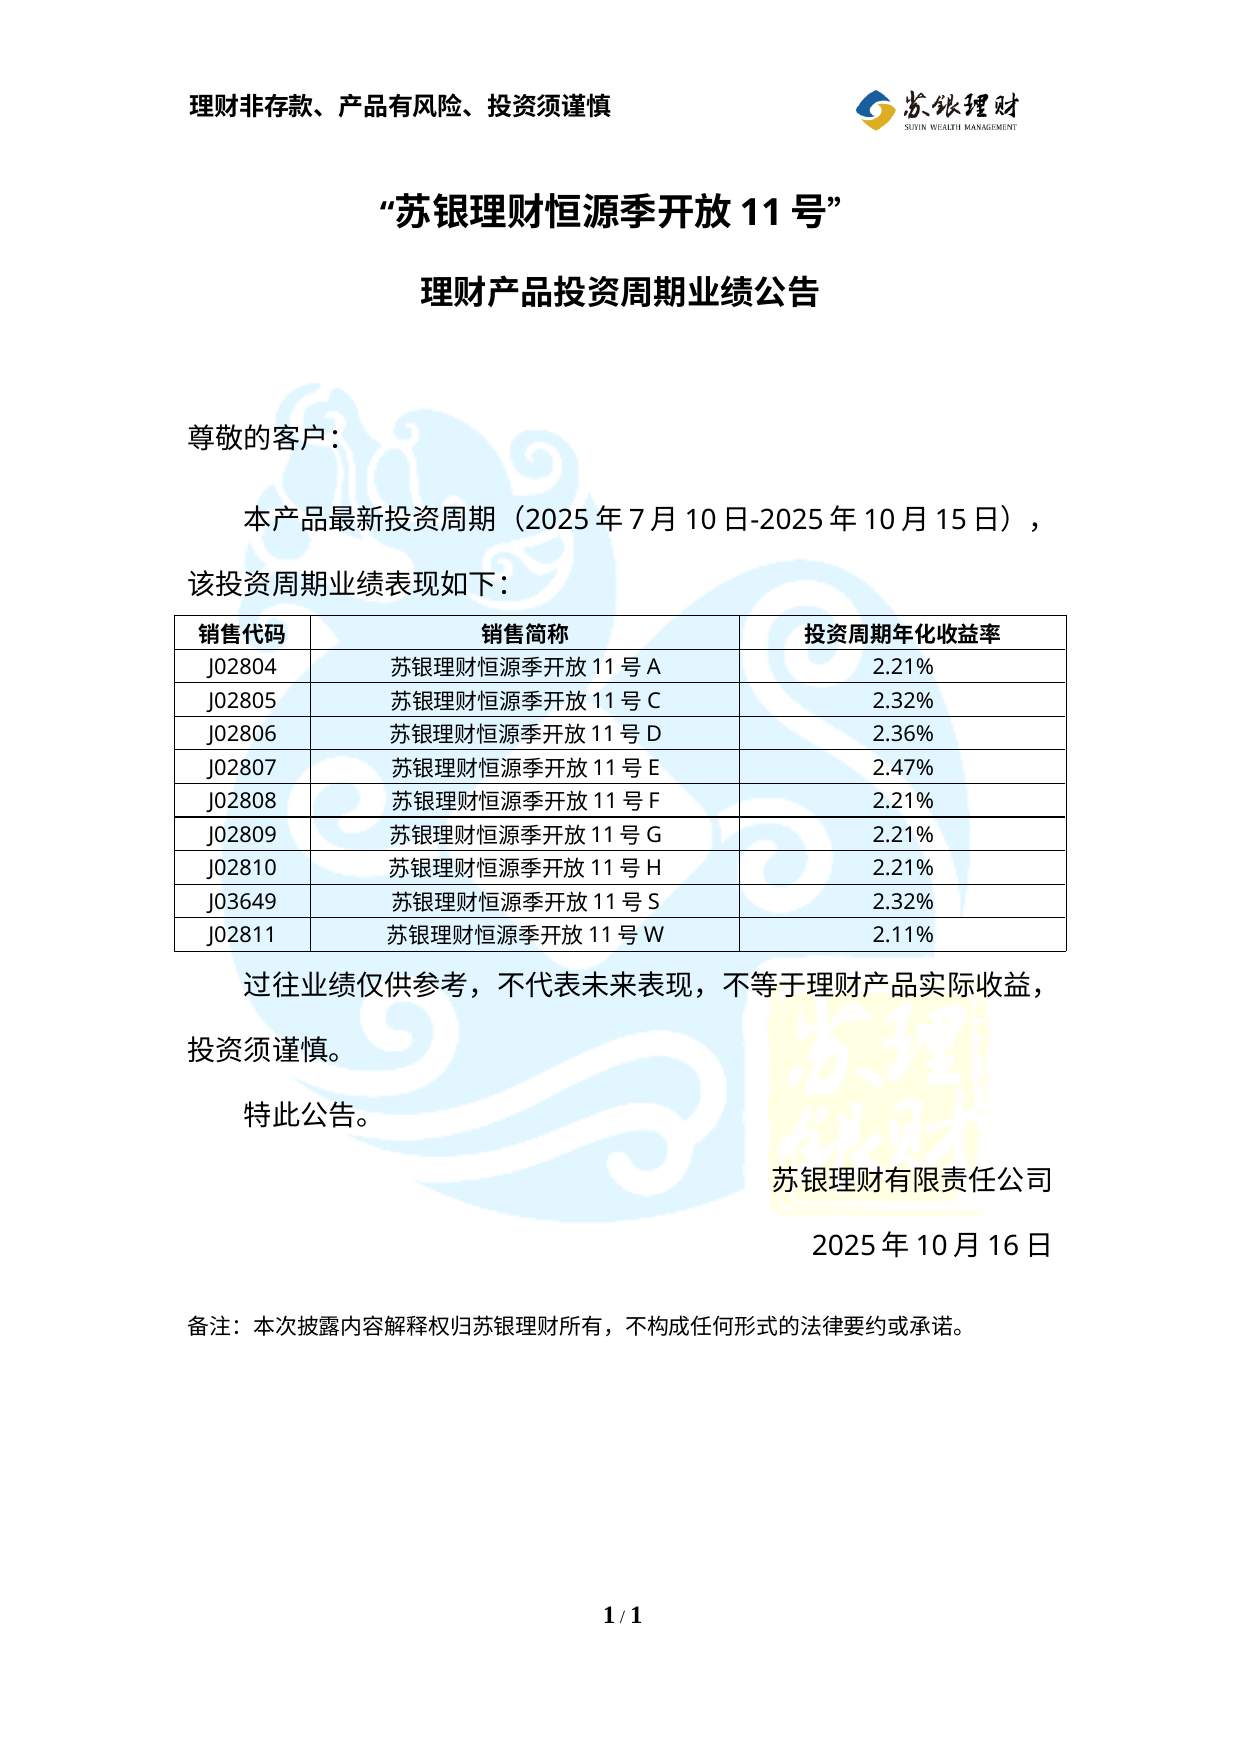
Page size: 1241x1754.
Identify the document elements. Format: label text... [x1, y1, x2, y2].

table_cell 苏银理财恒源季开放11号S [311, 885, 739, 917]
table_cell J02811 [175, 918, 310, 951]
table_cell 2.36% [740, 716, 1066, 749]
table_cell 2.21% [740, 816, 1066, 850]
table_cell 苏银理财恒源季开放11号H [311, 851, 739, 883]
text 特此公告。 [187, 1081, 1053, 1146]
table_cell 苏银理财恒源季开放11号G [311, 818, 739, 850]
table_cell 2.21% [740, 850, 1066, 883]
table_cell J02808 [175, 784, 310, 816]
table_cell 苏银理财恒源季开放11号A [311, 650, 739, 682]
table_cell 苏银理财恒源季开放11号C [311, 683, 739, 716]
table_cell 苏银理财恒源季开放11号E [311, 750, 739, 783]
table_cell J02809 [175, 818, 310, 850]
text 过往业绩仅供参考，不代表未来表现，不等于理财产品实际收益，投资须谨慎。 [187, 952, 1053, 1081]
table_cell 苏银理财恒源季开放11号W [311, 918, 739, 951]
picture [831, 73, 1049, 143]
table_cell 2.32% [740, 884, 1066, 917]
table_cell 2.21% [740, 783, 1066, 816]
table_cell J02806 [175, 717, 310, 749]
table_header 销售代码 [175, 616, 310, 649]
text 2025年10月16日 [187, 1211, 1053, 1276]
table_cell 2.32% [740, 682, 1066, 716]
text 苏银理财有限责任公司 [187, 1146, 1053, 1211]
table_cell 苏银理财恒源季开放11号F [311, 784, 739, 816]
table_header 销售简称 [311, 616, 739, 649]
table_cell 苏银理财恒源季开放11号D [311, 717, 739, 749]
text 尊敬的客户： [187, 404, 1053, 469]
table_cell 2.21% [740, 649, 1066, 682]
text “苏银理财恒源季开放11号” [187, 176, 1053, 241]
table_cell J02807 [175, 750, 310, 783]
table_cell 2.47% [740, 749, 1066, 783]
table_cell J02805 [175, 683, 310, 716]
table_cell 2.11% [740, 917, 1066, 951]
text 备注：本次披露内容解释权归苏银理财所有，不构成任何形式的法律要约或承诺。 [187, 1308, 1053, 1341]
table_cell J03649 [175, 885, 310, 917]
table_header 投资周期年化收益率 [740, 616, 1066, 649]
text 本产品最新投资周期（2025年7月10日-2025年10月15日），该投资周期业绩表现如下： [187, 485, 1053, 615]
table_cell J02810 [175, 851, 310, 883]
text 理财产品投资周期业绩公告 [187, 258, 1053, 323]
table_cell J02804 [175, 650, 310, 682]
